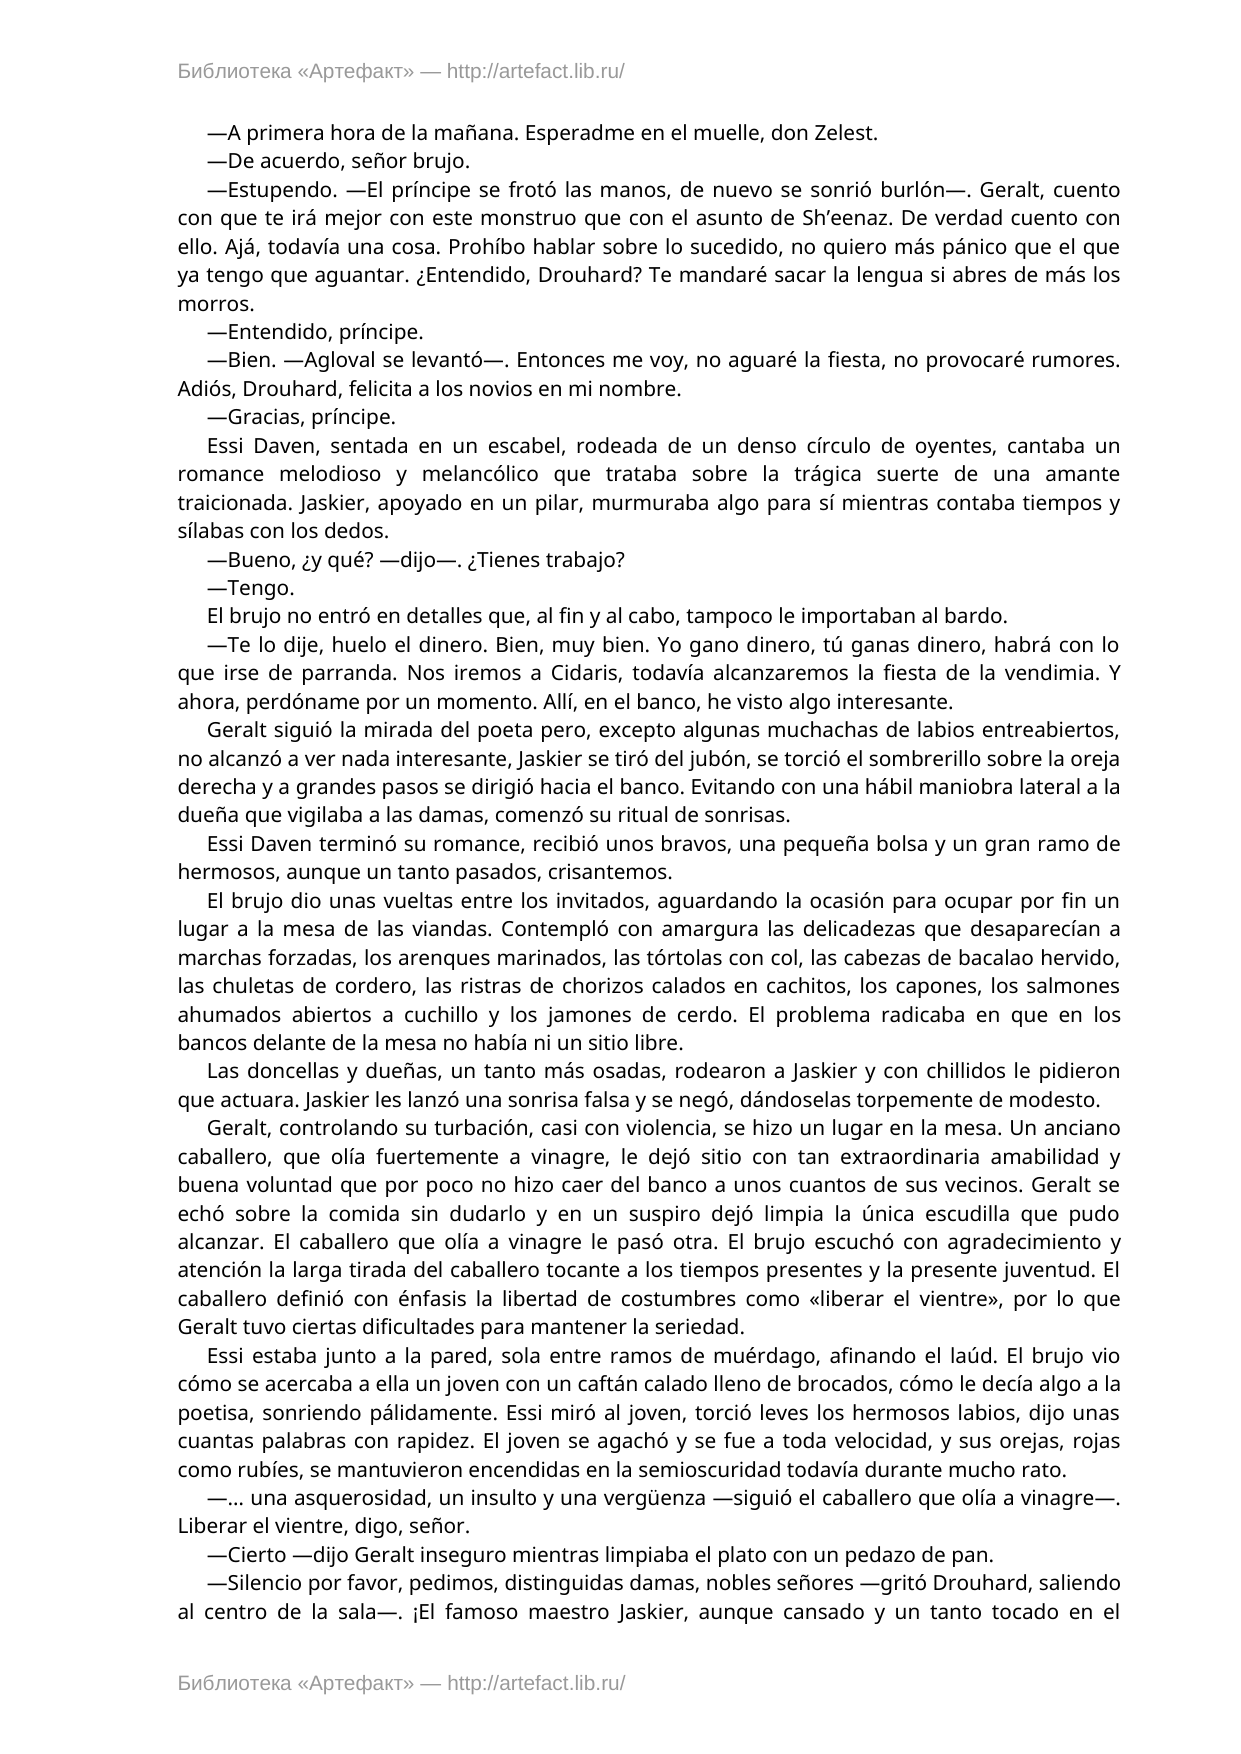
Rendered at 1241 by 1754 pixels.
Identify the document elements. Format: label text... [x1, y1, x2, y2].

text —Entendido, príncipe. [177, 317, 1122, 346]
text —Cierto —dijo Geralt inseguro mientras limpiaba el plato con un pedazo de pan. [177, 1540, 1122, 1568]
text Essi Daven, sentada en un escabel, rodeada de un denso círculo de oyentes, cantaba un romance melodioso y melancólico que trataba sobre la trágica suerte de una amante traicionada. Jaskier, apoyado en un pilar, murmuraba algo para sí mientras contaba tiempos y sílabas con los dedos. [177, 431, 1122, 545]
text —Gracias, príncipe. [177, 402, 1122, 431]
text —Bien. —Agloval se levantó—. Entonces me voy, no aguaré la fiesta, no provocaré rumores. Adiós, Drouhard, felicita a los novios en mi nombre. [177, 346, 1122, 402]
text —Te lo dije, huelo el dinero. Bien, muy bien. Yo gano dinero, tú ganas dinero, habrá con lo que irse de parranda. Nos iremos a Cidaris, todavía alcanzaremos la fiesta de la vendimia. Y ahora, perdóname por un momento. Allí, en el banco, he visto algo interesante. [177, 630, 1122, 715]
text —De acuerdo, señor brujo. [177, 147, 1122, 175]
text El brujo dio unas vueltas entre los invitados, aguardando la ocasión para ocupar por fin un lugar a la mesa de las viandas. Contempló con amargura las delicadezas que desaparecían a marchas forzadas, los arenques marinados, las tórtolas con col, las cabezas de bacalao hervido, las chuletas de cordero, las ristras de chorizos calados en cachitos, los capones, los salmones ahumados abiertos a cuchillo y los jamones de cerdo. El problema radicaba en que en los bancos delante de la mesa no había ni un sitio libre. [177, 886, 1122, 1057]
text —Tengo. [177, 573, 1122, 602]
text —… una asquerosidad, un insulto y una vergüenza —siguió el caballero que olía a vinagre—. Liberar el vientre, digo, señor. [177, 1483, 1122, 1540]
text Geralt siguió la mirada del poeta pero, excepto algunas muchachas de labios entreabiertos, no alcanzó a ver nada interesante, Jaskier se tiró del jubón, se torció el sombrerillo sobre la oreja derecha y a grandes pasos se dirigió hacia el banco. Evitando con una hábil maniobra lateral a la dueña que vigilaba a las damas, comenzó su ritual de sonrisas. [177, 715, 1122, 829]
text Las doncellas y dueñas, un tanto más osadas, rodearon a Jaskier y con chillidos le pidieron que actuara. Jaskier les lanzó una sonrisa falsa y se negó, dándoselas torpemente de modesto. [177, 1057, 1122, 1113]
text Geralt, controlando su turbación, casi con violencia, se hizo un lugar en la mesa. Un anciano caballero, que olía fuertemente a vinagre, le dejó sitio con tan extraordinaria amabilidad y buena voluntad que por poco no hizo caer del banco a unos cuantos de sus vecinos. Geralt se echó sobre la comida sin dudarlo y en un suspiro dejó limpia la única escudilla que pudo alcanzar. El caballero que olía a vinagre le pasó otra. El brujo escuchó con agradecimiento y atención la larga tirada del caballero tocante a los tiempos presentes y la presente juventud. El caballero definió con énfasis la libertad de costumbres como «liberar el vientre», por lo que Geralt tuvo ciertas dificultades para mantener la seriedad. [177, 1113, 1122, 1341]
text —Estupendo. —El príncipe se frotó las manos, de nuevo se sonrió burlón—. Geralt, cuento con que te irá mejor con este monstruo que con el asunto de Sh’eenaz. De verdad cuento con ello. Ajá, todavía una cosa. Prohíbo hablar sobre lo sucedido, no quiero más pánico que el que ya tengo que aguantar. ¿Entendido, Drouhard? Te mandaré sacar la lengua si abres de más los morros. [177, 175, 1122, 317]
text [177, 1568, 1122, 1625]
text Essi Daven terminó su romance, recibió unos bravos, una pequeña bolsa y un gran ramo de hermosos, aunque un tanto pasados, crisantemos. [177, 829, 1122, 886]
text Essi estaba junto a la pared, sola entre ramos de muérdago, afinando el laúd. El brujo vio cómo se acercaba a ella un joven con un caftán calado lleno de brocados, cómo le decía algo a la poetisa, sonriendo pálidamente. Essi miró al joven, torció leves los hermosos labios, dijo unas cuantas palabras con rapidez. El joven se agachó y se fue a toda velocidad, y sus orejas, rojas como rubíes, se mantuvieron encendidas en la semioscuridad todavía durante mucho rato. [177, 1341, 1122, 1483]
text El brujo no entró en detalles que, al fin y al cabo, tampoco le importaban al bardo. [177, 602, 1122, 630]
text —Bueno, ¿y qué? —dijo—. ¿Tienes trabajo? [177, 545, 1122, 573]
text —A primera hora de la mañana. Esperadme en el muelle, don Zelest. [177, 118, 1122, 147]
